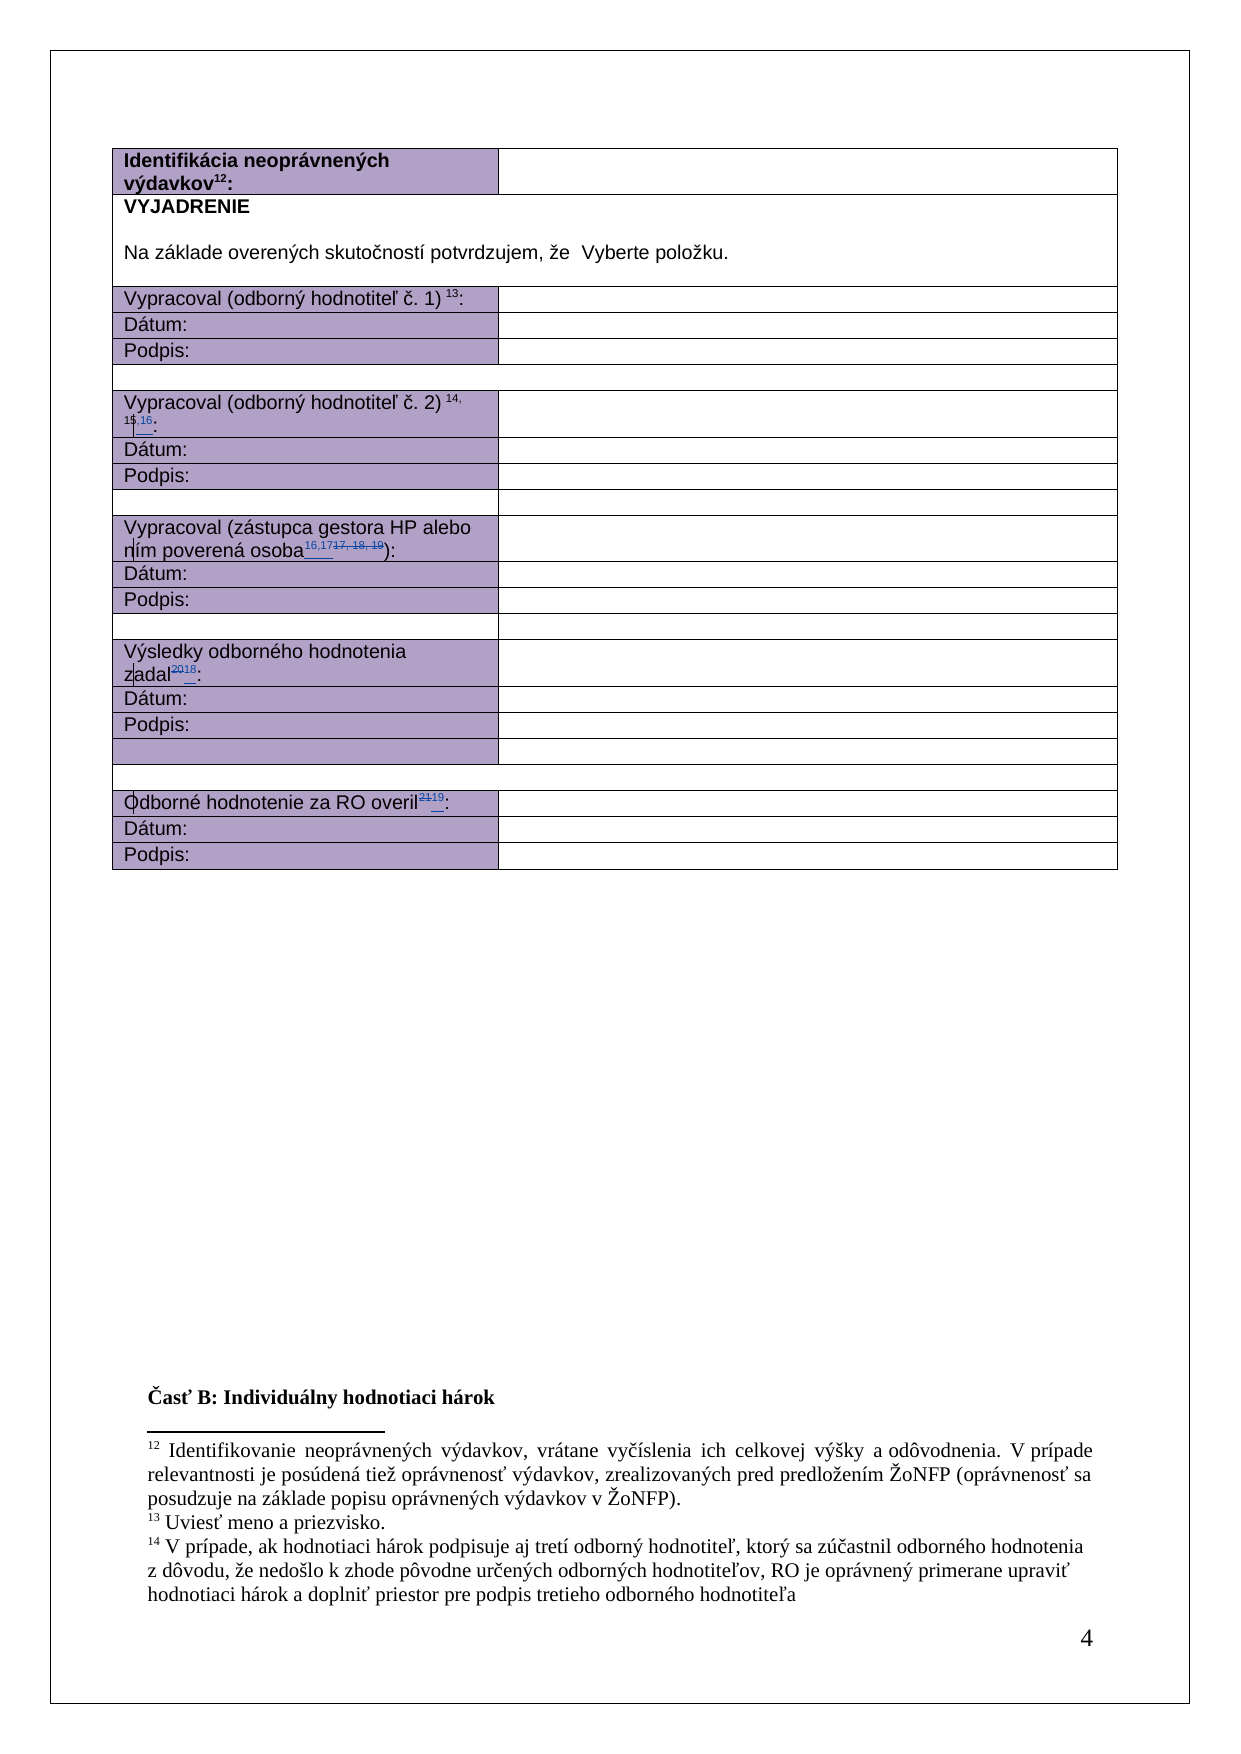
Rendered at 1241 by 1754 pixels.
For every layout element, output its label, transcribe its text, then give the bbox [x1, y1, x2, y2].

table_cell [499, 588, 1117, 613]
table_cell [499, 614, 1117, 639]
table_cell [499, 438, 1117, 463]
table_cell Dátum: [113, 687, 498, 712]
table_cell Podpis: [113, 713, 498, 738]
table_cell Dátum: [113, 817, 498, 842]
table_cell [499, 562, 1117, 587]
table_cell Identifikácia neoprávnených výdavkov: [113, 149, 498, 194]
table_cell [113, 614, 498, 639]
table_cell Podpis: [113, 339, 498, 364]
table_cell [113, 765, 1117, 790]
table_cell [499, 313, 1117, 338]
table_cell Podpis: [113, 843, 498, 869]
table_cell [113, 739, 498, 764]
table_cell [499, 739, 1117, 764]
table_cell Dátum: [113, 313, 498, 338]
table_cell Podpis: [113, 464, 498, 489]
table_cell [113, 365, 1117, 390]
table_cell [499, 490, 1117, 515]
table_cell Vypracoval (zástupca gestora HP alebo ním poverená osoba): [113, 516, 498, 561]
table_cell Výsledky odborného hodnotenia zadal: [113, 640, 498, 686]
table_cell [499, 687, 1117, 712]
table_cell [499, 843, 1117, 869]
table_cell Odborné hodnotenie za RO overil: [113, 791, 498, 816]
table_cell [499, 287, 1117, 312]
table_cell [499, 149, 1117, 194]
table_cell [499, 817, 1117, 842]
table_cell [499, 339, 1117, 364]
text Časť B: Individuálny hodnotiaci hárok [147, 1385, 1093, 1409]
table_cell VYJADRENIE Na základe overených skutočností potvrdzujem, že [113, 195, 1117, 286]
table_cell Vypracoval (odborný hodnotiteľ č. 1) : [113, 287, 498, 312]
table_cell Vypracoval (odborný hodnotiteľ č. 2) , : [113, 391, 498, 437]
table_cell [113, 490, 498, 515]
table_cell Dátum: [113, 438, 498, 463]
table_cell Podpis: [113, 588, 498, 613]
table_cell [499, 640, 1117, 686]
table_cell [499, 516, 1117, 561]
table_cell [499, 791, 1117, 816]
table_cell [499, 464, 1117, 489]
table_cell [499, 391, 1117, 437]
table_cell [499, 713, 1117, 738]
table_cell Dátum: [113, 562, 498, 587]
